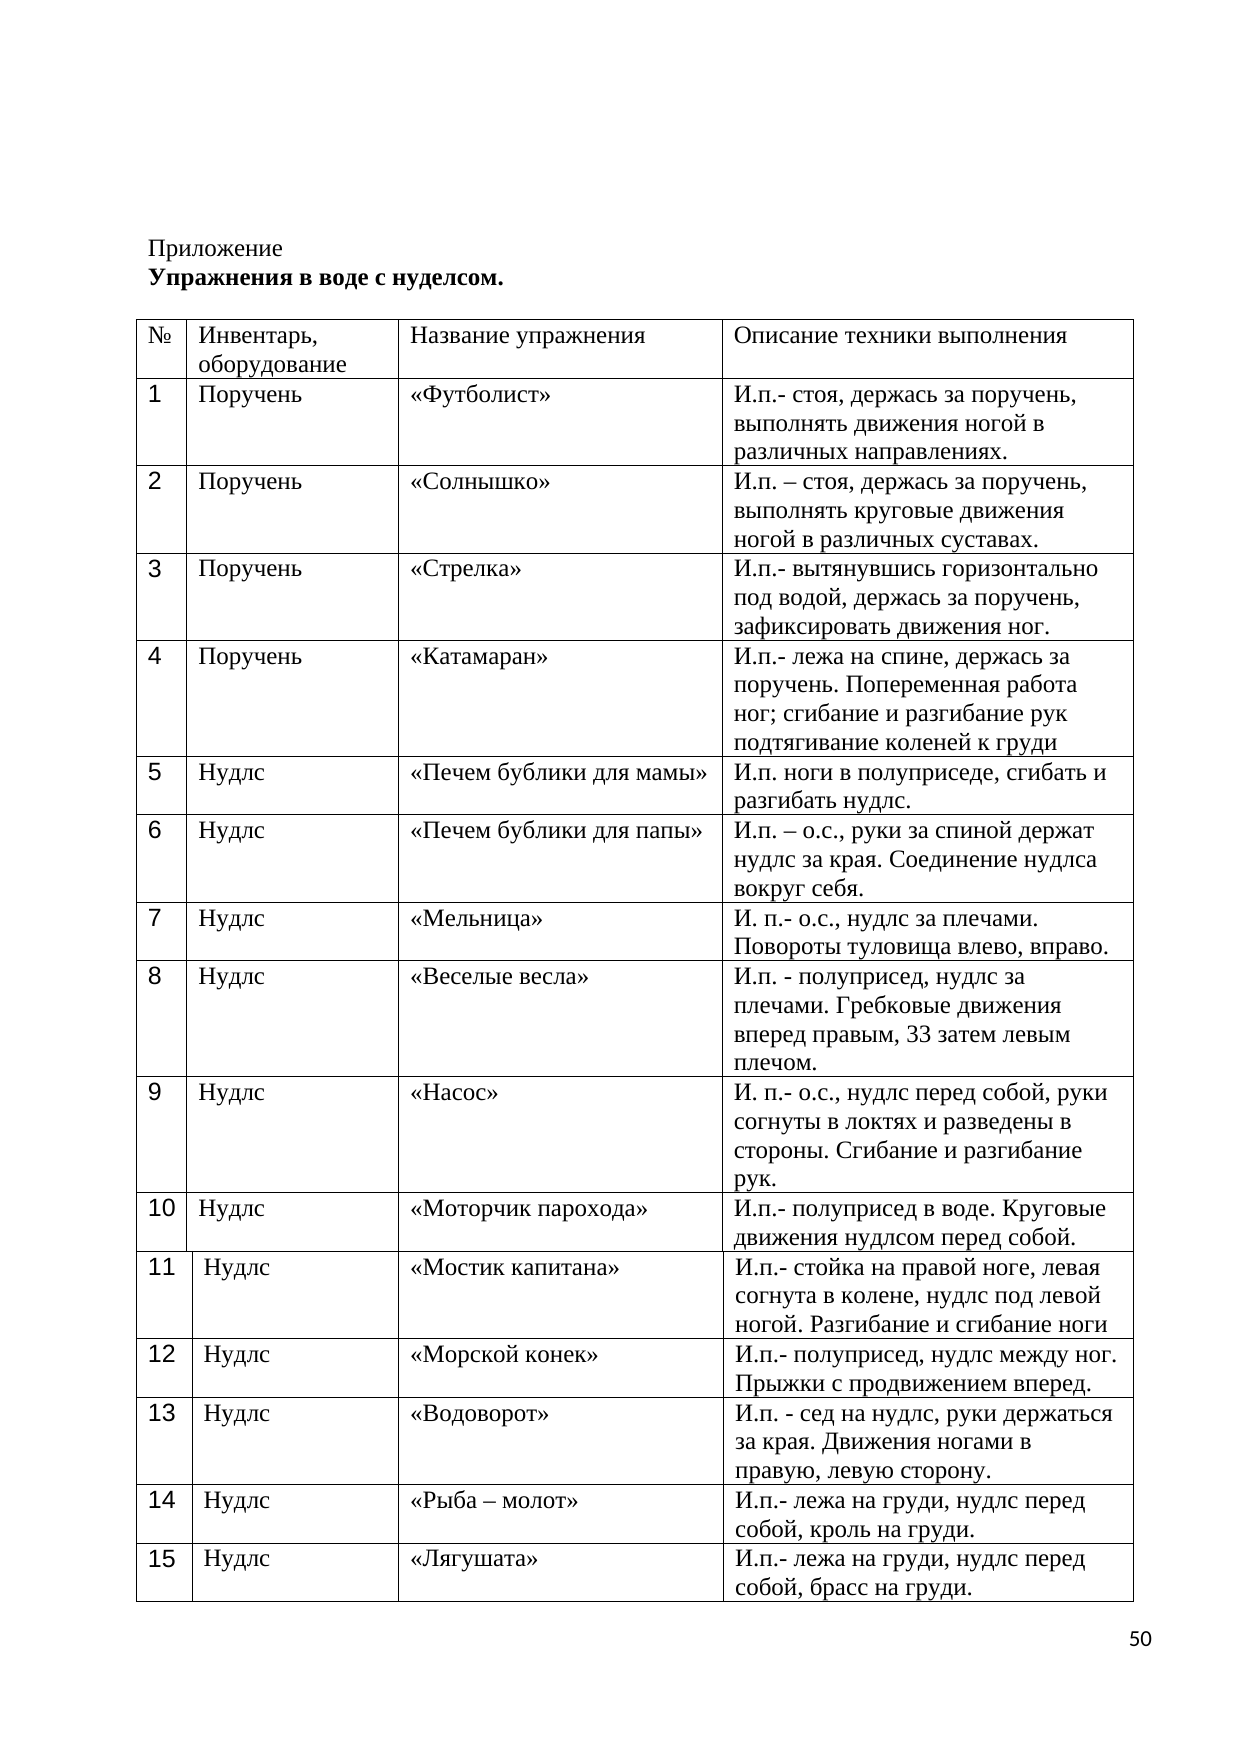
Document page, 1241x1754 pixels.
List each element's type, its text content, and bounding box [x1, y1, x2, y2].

table_cell 15 [137, 1544, 192, 1601]
table_cell Поручень [187, 379, 398, 465]
table_cell И. п.- о.с., нудлс перед собой, руки согнуты в локтях и разведены в стороны. Сгибание и разгибание рук. [723, 1077, 1133, 1192]
table_cell И. п.- о.с., нудлс за плечами. Повороты туловища влево, вправо. [723, 903, 1133, 960]
table_cell Нудлс [187, 815, 398, 902]
table_cell 12 [137, 1339, 192, 1397]
table_cell 3 [137, 554, 186, 640]
table_cell И.п.- лежа на спине, держась за поручень. Попеременная работа ног; сгибание и разгибание рук подтягивание коленей к груди [723, 641, 1133, 756]
table_cell Нудлс [193, 1485, 398, 1542]
table_cell 9 [137, 1077, 186, 1192]
table_cell И.п.- лежа на груди, нудлс перед собой, кроль на груди. [724, 1485, 1133, 1542]
table_cell Нудлс [187, 757, 398, 814]
table_cell «Солнышко» [399, 466, 722, 552]
table_cell 13 [137, 1398, 192, 1484]
table_cell И.п. - сед на нудлс, руки держаться за края. Движения ногами в правую, левую сторону. [724, 1398, 1133, 1484]
table_cell 5 [137, 757, 186, 814]
table_cell Нудлс [193, 1339, 398, 1397]
table_cell И.п. – о.с., руки за спиной держат нудлс за края. Соединение нудлса вокруг себя. [723, 815, 1133, 902]
table_cell 14 [137, 1485, 192, 1542]
table_cell И.п. - полуприсед, нудлс за плечами. Гребковые движения вперед правым, 33 затем левым плечом. [723, 961, 1133, 1076]
table_cell И.п.- полуприсед, нудлс между ног. Прыжки с продвижением вперед. [724, 1339, 1133, 1397]
table_cell Нудлс [193, 1398, 398, 1484]
table_cell «Рыба – молот» [399, 1485, 723, 1542]
table_cell 6 [137, 815, 186, 902]
table_cell 2 [137, 466, 186, 552]
table_cell Поручень [187, 466, 398, 552]
text Упражнения в воде с нуделсом. [148, 262, 1152, 291]
table_cell И.п.- лежа на груди, нудлс перед собой, брасс на груди. [724, 1544, 1133, 1601]
table_cell 4 [137, 641, 186, 756]
table_header Описание техники выполнения [723, 320, 1133, 378]
table_cell Поручень [187, 641, 398, 756]
table_cell И.п.- стойка на правой ноге, левая согнута в колене, нудлс под левой ногой. Разгибание и сгибание ноги [724, 1252, 1133, 1338]
table_cell «Стрелка» [399, 554, 722, 640]
table_cell Нудлс [193, 1544, 398, 1601]
table_cell «Моторчик парохода» [399, 1193, 722, 1251]
table_cell «Веселые весла» [399, 961, 722, 1076]
table_cell Нудлс [187, 903, 398, 960]
table_cell «Морской конек» [399, 1339, 723, 1397]
table_cell Поручень [187, 554, 398, 640]
text Приложение [148, 233, 1152, 262]
table_cell «Водоворот» [399, 1398, 723, 1484]
table_cell «Печем бублики для мамы» [399, 757, 722, 814]
table_header № [137, 320, 186, 378]
table_cell «Мостик капитана» [399, 1252, 723, 1338]
table_cell 7 [137, 903, 186, 960]
table_cell Нудлс [187, 1193, 398, 1251]
table_cell Нудлс [187, 1077, 398, 1192]
table_cell И.п.- вытянувшись горизонтально под водой, держась за поручень, зафиксировать движения ног. [723, 554, 1133, 640]
table_cell «Печем бублики для папы» [399, 815, 722, 902]
table_cell И.п. ноги в полуприседе, сгибать и разгибать нудлс. [723, 757, 1133, 814]
table_cell И.п. – стоя, держась за поручень, выполнять круговые движения ногой в различных суставах. [723, 466, 1133, 552]
table_cell 11 [137, 1252, 192, 1338]
table_header Название упражнения [399, 320, 722, 378]
table_cell Нудлс [193, 1252, 398, 1338]
table_cell 1 [137, 379, 186, 465]
table_cell 8 [137, 961, 186, 1076]
table_cell «Насос» [399, 1077, 722, 1192]
table_cell 10 [137, 1193, 186, 1251]
table_cell Нудлс [187, 961, 398, 1076]
table_cell «Лягушата» [399, 1544, 723, 1601]
table_cell И.п.- стоя, держась за поручень, выполнять движения ногой в различных направлениях. [723, 379, 1133, 465]
table_header Инвентарь, оборудование [187, 320, 398, 378]
table_cell «Катамаран» [399, 641, 722, 756]
table_cell И.п.- полуприсед в воде. Круговые движения нудлсом перед собой. [723, 1193, 1133, 1251]
table_cell «Мельница» [399, 903, 722, 960]
table_cell «Футболист» [399, 379, 722, 465]
